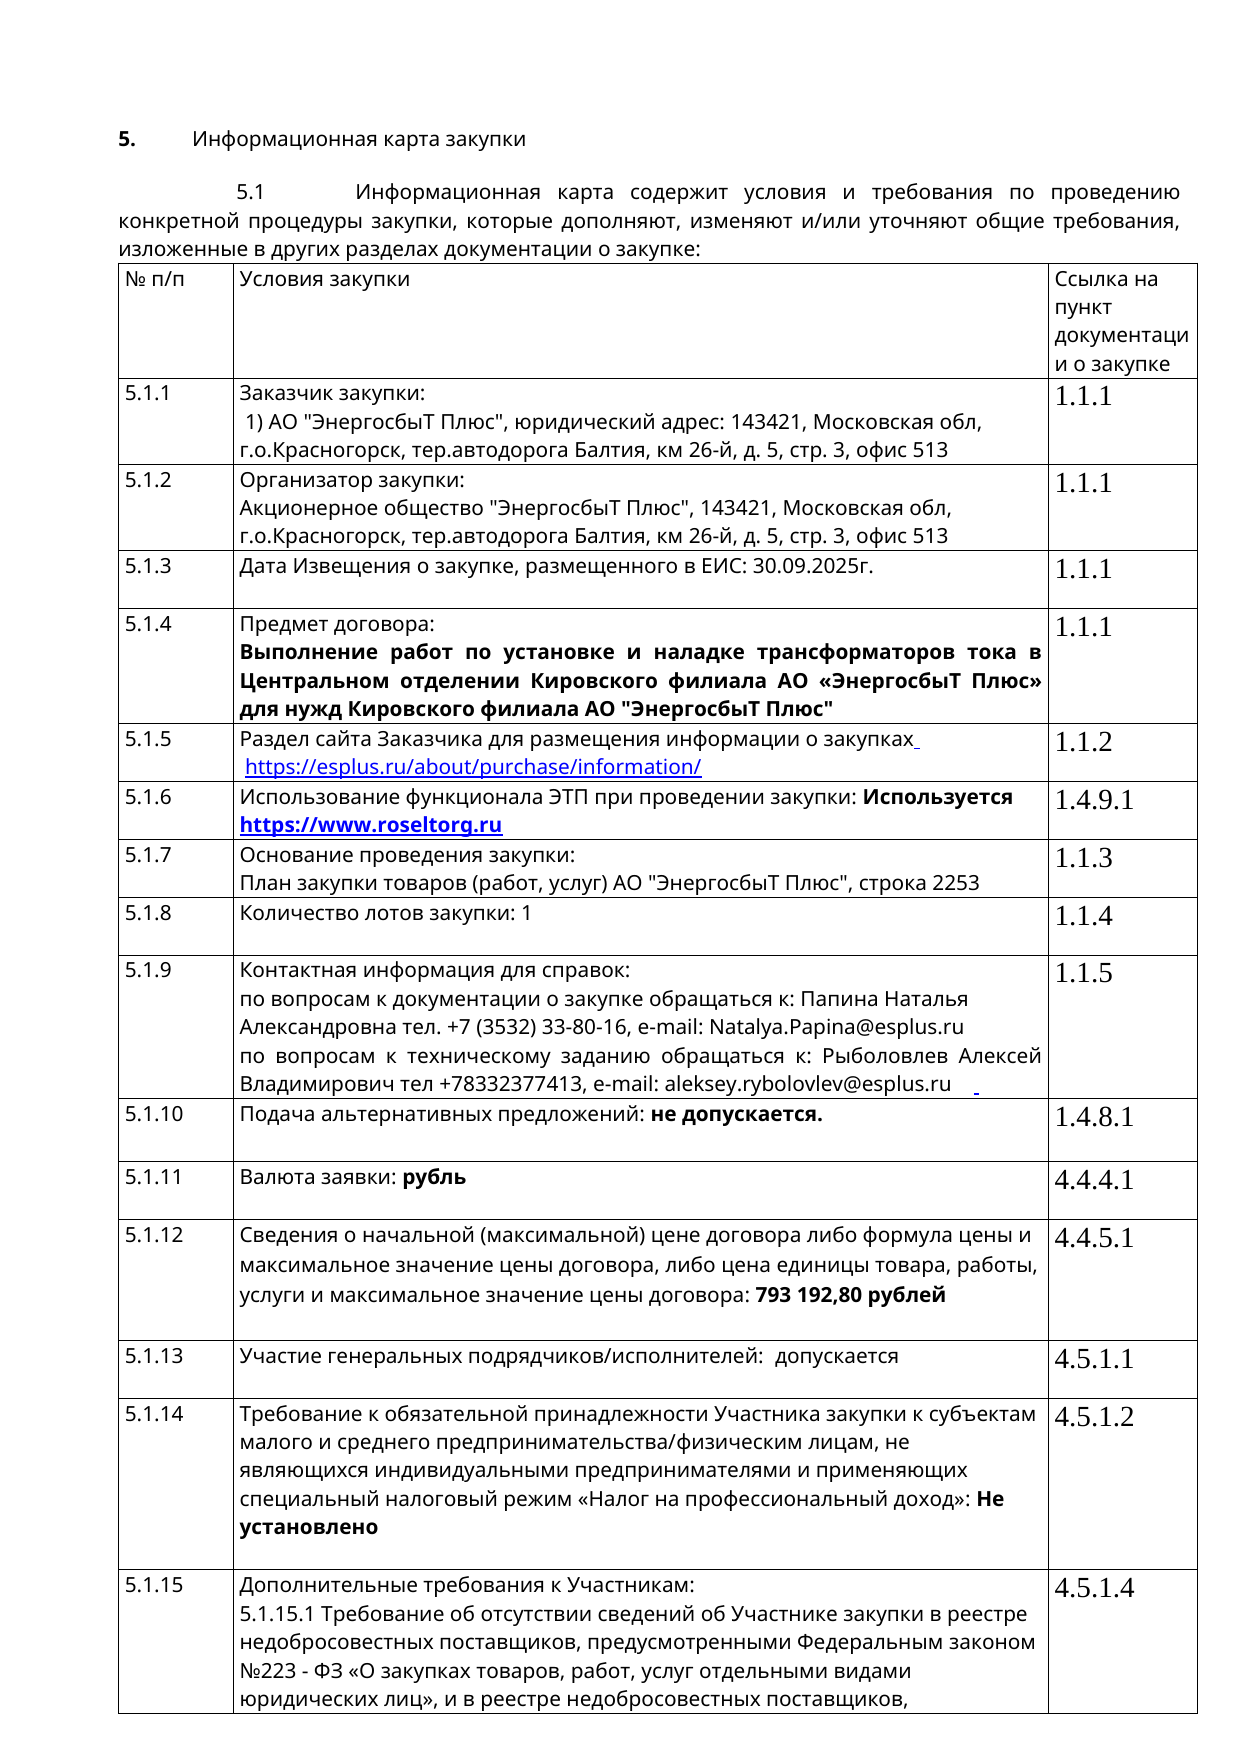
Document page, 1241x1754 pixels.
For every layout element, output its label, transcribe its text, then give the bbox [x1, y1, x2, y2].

table_cell [119, 1099, 233, 1161]
table_cell Сведения о начальной (максимальной) цене договора либо формула цены и максимальное значение цены договора, либо цена единицы товара, работы, услуги и максимальное значение цены договора: 793 192,80 рублей [234, 1220, 1048, 1340]
table_cell 1.4.8.1 [1049, 1099, 1197, 1161]
text 5.1 Информационная карта содержит условия и требования по проведению конкретной процедуры закупки, которые дополняют, изменяют и/или уточняют общие требования, изложенные в других разделах документации о закупке: [118, 177, 1181, 263]
table_cell [119, 1399, 233, 1569]
table_cell [119, 379, 233, 464]
table_cell [119, 956, 233, 1098]
table_cell Раздел сайта Заказчика для размещения информации о закупках https://esplus.ru/about/purchase/information/ [234, 724, 1048, 781]
table_cell 4.5.1.2 [1049, 1399, 1197, 1569]
table_cell [119, 782, 233, 839]
table_cell Требование к обязательной принадлежности Участника закупки к субъектам малого и среднего предпринимательства/физическим лицам, не являющихся индивидуальными предпринимателями и применяющих специальный налоговый режим «Налог на профессиональный доход»: Не установлено [234, 1399, 1048, 1569]
table_cell Валюта заявки: рубль [234, 1162, 1048, 1219]
table_cell 1.4.9.1 [1049, 782, 1197, 839]
table_cell 1.1.5 [1049, 956, 1197, 1098]
table_header Условия закупки [234, 264, 1048, 377]
subtitle Информационная карта закупки [118, 124, 1181, 152]
table_cell Количество лотов закупки: 1 [234, 898, 1048, 954]
table_cell 4.4.5.1 [1049, 1220, 1197, 1340]
table_cell [119, 1570, 233, 1713]
table_cell [119, 609, 233, 723]
table_cell [119, 551, 233, 608]
table_cell 1.1.2 [1049, 724, 1197, 781]
table_cell 1.1.4 [1049, 898, 1197, 954]
table_cell [119, 840, 233, 897]
table_header Ссылка на пункт документации о закупке [1049, 264, 1197, 377]
table_cell 1.1.1 [1049, 379, 1197, 464]
table_cell Организатор закупки: Акционерное общество "ЭнергосбыТ Плюс", 143421, Московская обл, г.о.Красногорск, тер.автодорога Балтия, км 26-й, д. 5, стр. 3, офис 513 [234, 465, 1048, 550]
table_cell Использование функционала ЭТП при проведении закупки: Используется https://www.roseltorg.ru [234, 782, 1048, 839]
table_cell [119, 1162, 233, 1219]
table_cell Основание проведения закупки: План закупки товаров (работ, услуг) АО "ЭнергосбыТ Плюс", строка 2253 [234, 840, 1048, 897]
table_cell Заказчик закупки: 1) АО "ЭнергосбыТ Плюс", юридический адрес: 143421, Московская обл, г.о.Красногорск, тер.автодорога Балтия, км 26-й, д. 5, стр. 3, офис 513 [234, 379, 1048, 464]
table_cell 4.5.1.4 [1049, 1570, 1197, 1713]
table_cell Дата Извещения о закупке, размещенного в ЕИС: 30.09.2025г. [234, 551, 1048, 608]
table_cell Подача альтернативных предложений: не допускается. [234, 1099, 1048, 1161]
table_cell 1.1.1 [1049, 609, 1197, 723]
table_cell Предмет договора: Выполнение работ по установке и наладке трансформаторов тока в Центральном отделении Кировского филиала АО «ЭнергосбыТ Плюс» для нужд Кировского филиала АО "ЭнергосбыТ Плюс" [234, 609, 1048, 723]
table_cell Участие генеральных подрядчиков/исполнителей: допускается [234, 1341, 1048, 1398]
table_cell [119, 898, 233, 954]
table_cell [119, 1341, 233, 1398]
table_cell 4.5.1.1 [1049, 1341, 1197, 1398]
table_header № п/п [119, 264, 233, 377]
table_cell 1.1.1 [1049, 465, 1197, 550]
table_cell 1.1.3 [1049, 840, 1197, 897]
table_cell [234, 1570, 1048, 1713]
table_cell [119, 1220, 233, 1340]
table_cell 4.4.4.1 [1049, 1162, 1197, 1219]
table_cell [119, 465, 233, 550]
table_cell 1.1.1 [1049, 551, 1197, 608]
table_cell Контактная информация для справок: по вопросам к документации о закупке обращаться к: Папина Наталья Александровна тел. +7 (3532) 33-80-16, e-mail: Natalya.Papina@esplus.ru по вопросам к техническому заданию обращаться к: Рыболовлев Алексей Владимирович тел +78332377413, e-mail: aleksey.rybolovlev@esplus.ru [234, 956, 1048, 1098]
table_cell [119, 724, 233, 781]
